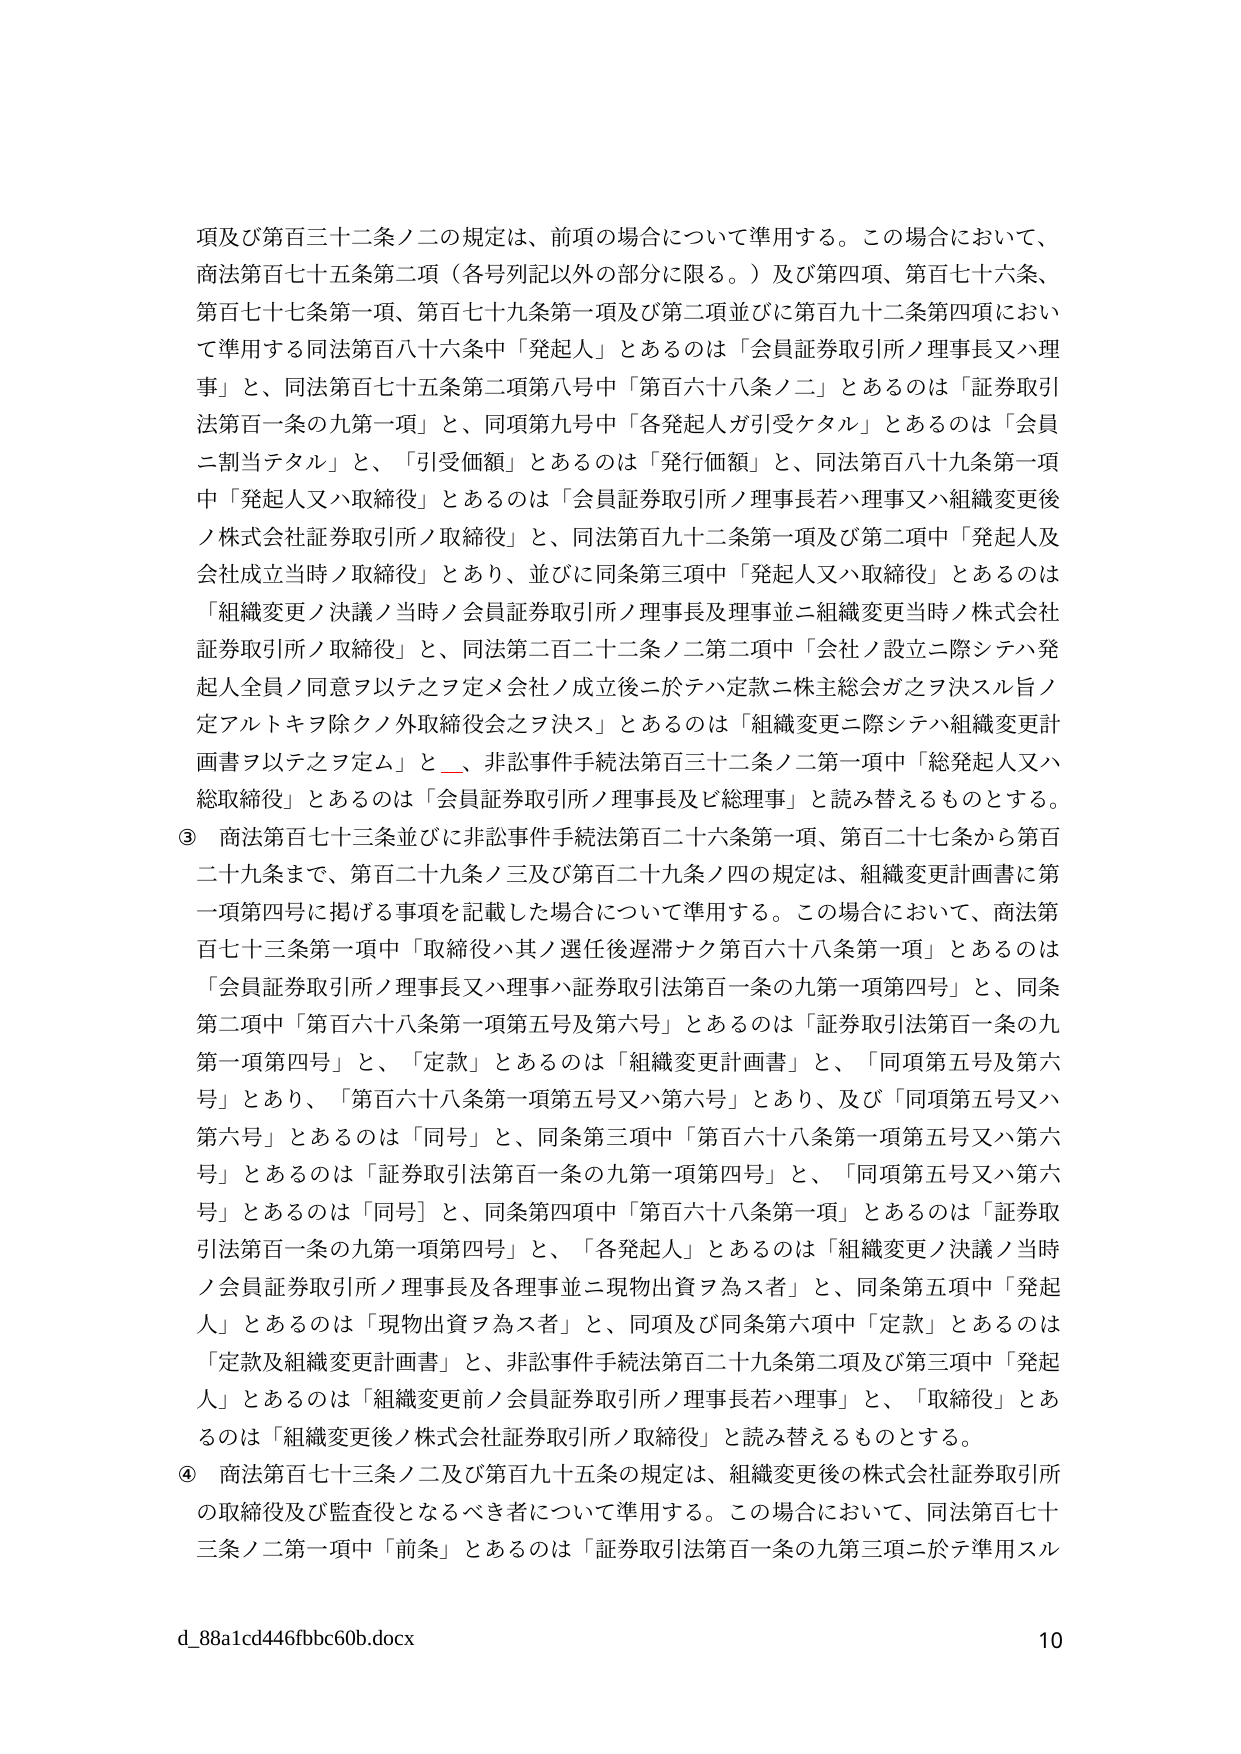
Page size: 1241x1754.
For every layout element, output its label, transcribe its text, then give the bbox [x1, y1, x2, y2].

text ③ 商法第百七十三条並びに非訟事件手続法第百二十六条第一項、第百二十七条から第百二十九条まで、第百二十九条ノ三及び第百二十九条ノ四の規定は、組織変更計画書に第一項第四号に掲げる事項を記載した場合について準用する。この場合において、商法第百七十三条第一項中「取締役ハ其ノ選任後遅滞ナク第百六十八条第一項」とあるのは「会員証券取引所ノ理事長又ハ理事ハ証券取引法第百一条の九第一項第四号」と、同条第二項中「第百六十八条第一項第五号及第六号」とあるのは「証券取引法第百一条の九第一項第四号」と、「定款」とあるのは「組織変更計画書」と、「同項第五号及第六号」とあり、「第百六十八条第一項第五号又ハ第六号」とあり、及び「同項第五号又ハ第六号」とあるのは「同号」と、同条第三項中「第百六十八条第一項第五号又ハ第六号」とあるのは「証券取引法第百一条の九第一項第四号」と、「同項第五号又ハ第六号」とあるのは「同号］と、同条第四項中「第百六十八条第一項」とあるのは「証券取引法第百一条の九第一項第四号」と、「各発起人」とあるのは「組織変更ノ決議ノ当時ノ会員証券取引所ノ理事長及各理事並ニ現物出資ヲ為ス者」と、同条第五項中「発起人」とあるのは「現物出資ヲ為ス者」と、同項及び同条第六項中「定款」とあるのは「定款及組織変更計画書」と、非訟事件手続法第百二十九条第二項及び第三項中「発起人」とあるのは「組織変更前ノ会員証券取引所ノ理事長若ハ理事」と、「取締役」とあるのは「組織変更後ノ株式会社証券取引所ノ取締役」と読み替えるものとする。 [177, 817, 1063, 1454]
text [177, 217, 1063, 817]
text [177, 1454, 1063, 1567]
